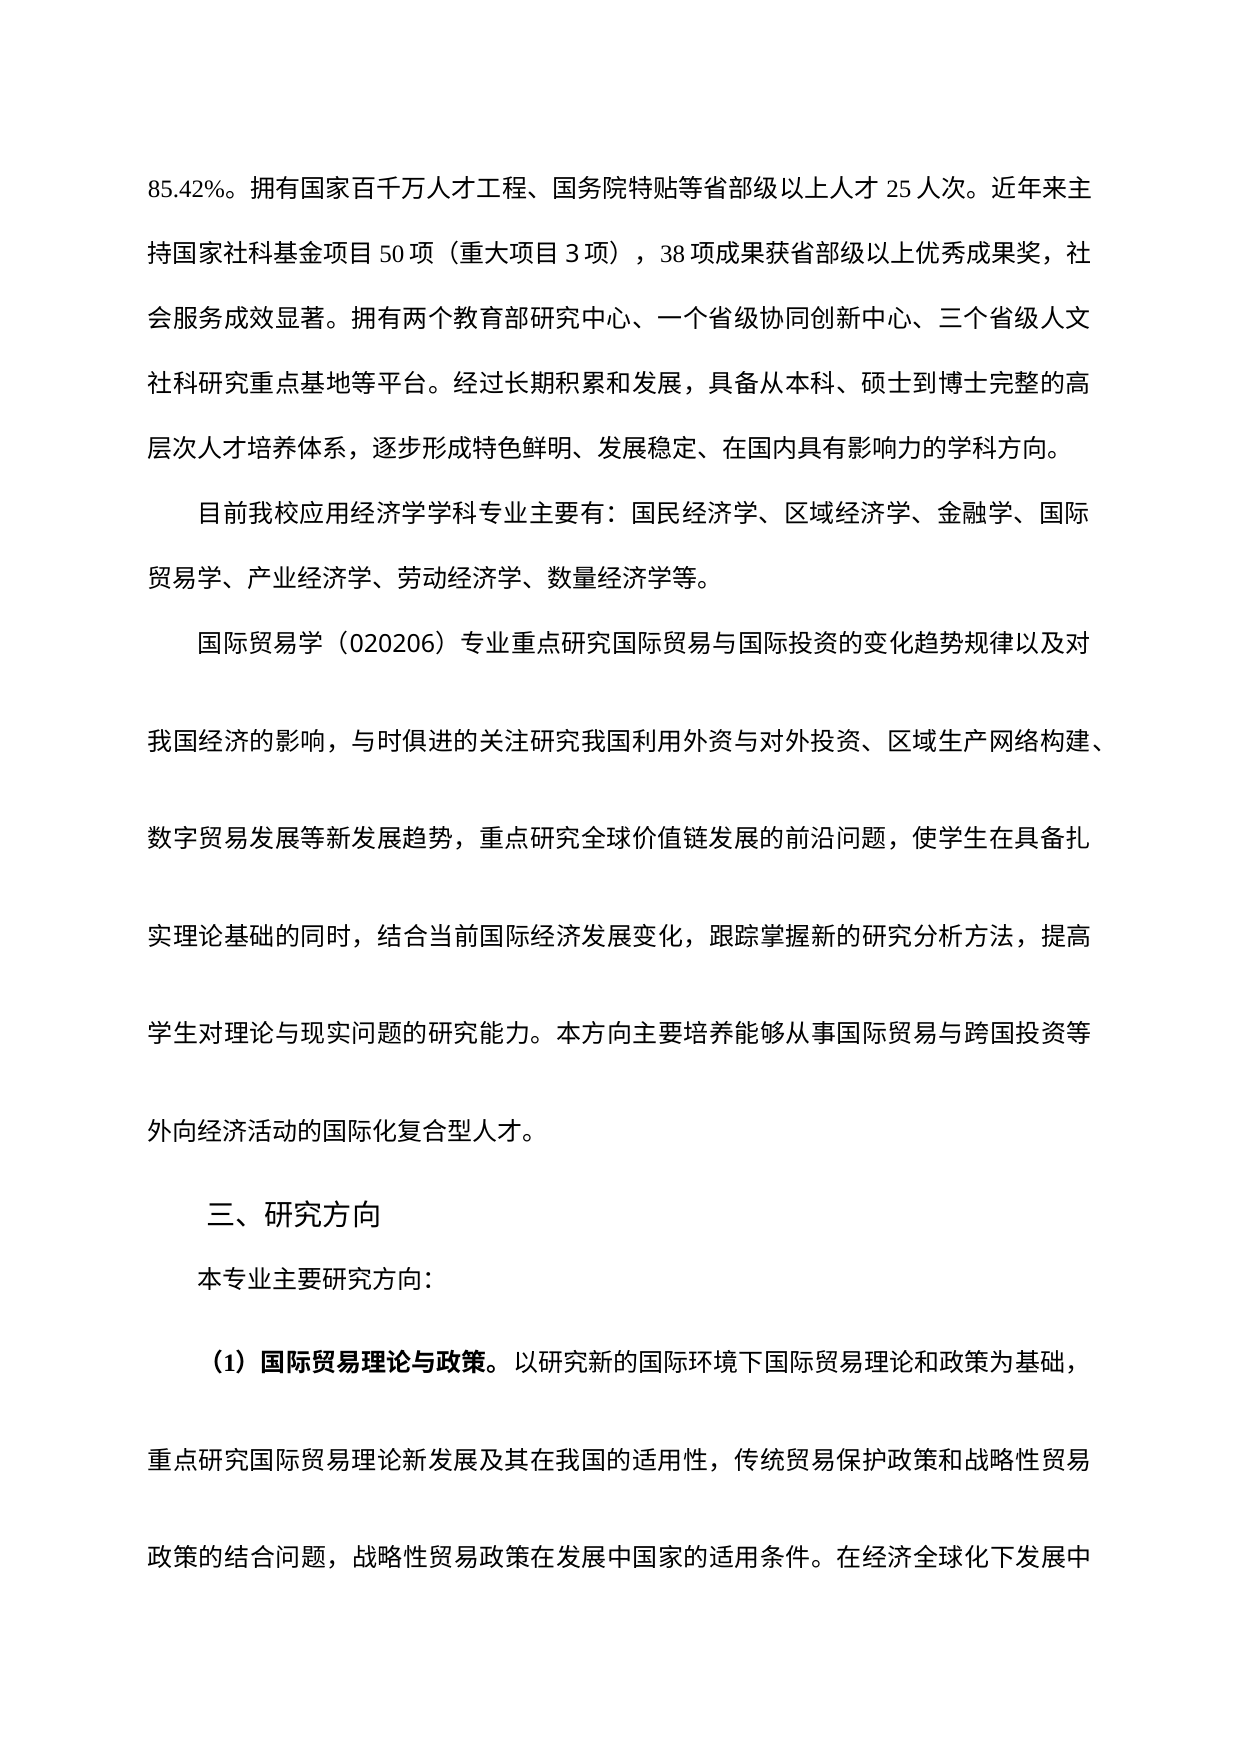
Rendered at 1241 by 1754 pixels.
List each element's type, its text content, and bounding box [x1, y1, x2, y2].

text 目前我校应用经济学学科专业主要有：国民经济学、区域经济学、金融学、国际贸易学、产业经济学、劳动经济学、数量经济学等。 [148, 479, 1092, 609]
text 国际贸易学（020206）专业重点研究国际贸易与国际投资的变化趋势规律以及对我国经济的影响，与时俱进的关注研究我国利用外资与对外投资、区域生产网络构建、数字贸易发展等新发展趋势，重点研究全球价值链发展的前沿问题，使学生在具备扎实理论基础的同时，结合当前国际经济发展变化，跟踪掌握新的研究分析方法，提高学生对理论与现实问题的研究能力。本方向主要培养能够从事国际贸易与跨国投资等外向经济活动的国际化复合型人才。 [148, 609, 1092, 1162]
text 三、研究方向 [148, 1180, 1092, 1245]
text 本专业主要研究方向： [148, 1245, 1092, 1310]
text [148, 154, 1092, 479]
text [148, 1328, 1092, 1588]
